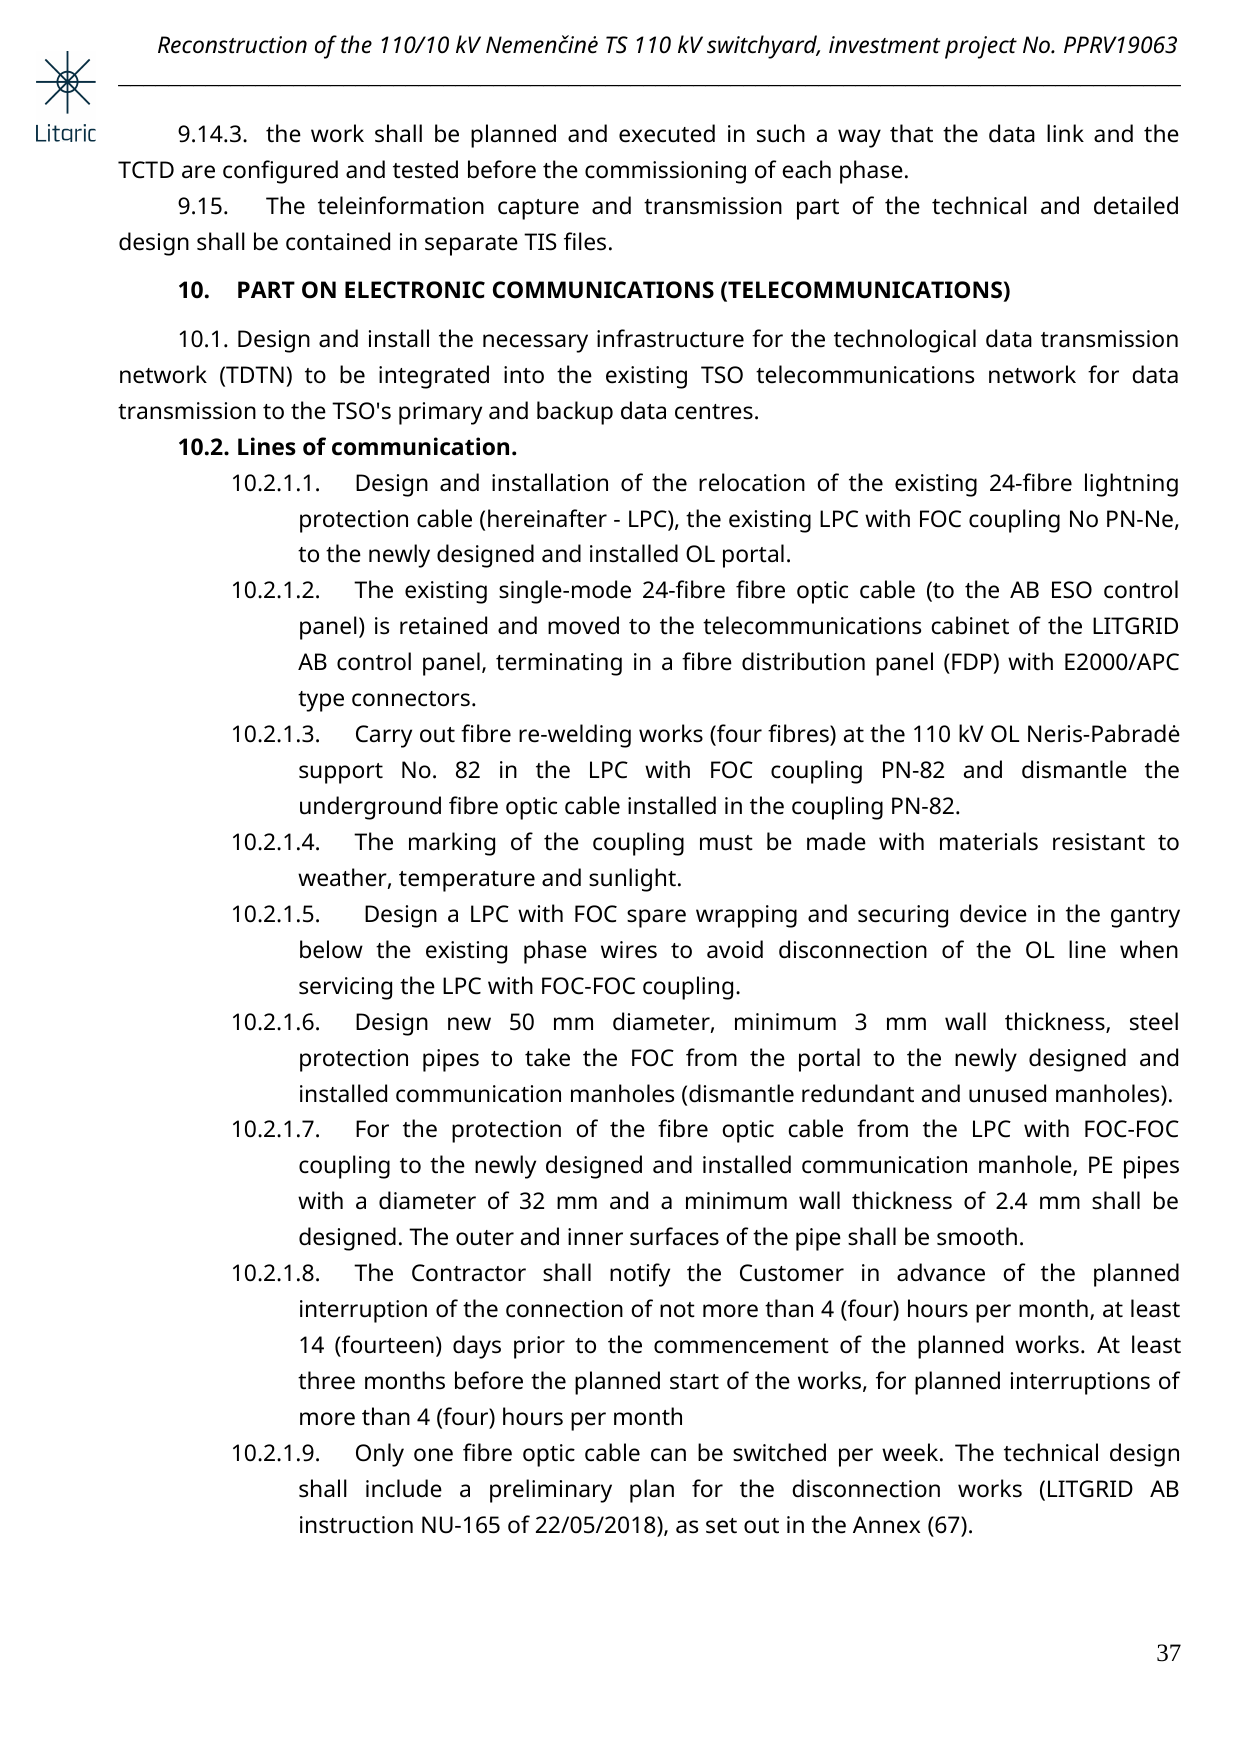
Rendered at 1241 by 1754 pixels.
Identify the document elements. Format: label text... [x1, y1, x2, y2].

list Design new 50 mm diameter, minimum 3 mm wall thickness, steel protection pipes to take the FOC from the portal to the newly designed and installed communication manholes (dismantle redundant and unused manholes). [231, 1006, 1181, 1109]
list The Contractor shall notify the Customer in advance of the planned interruption of the connection of not more than 4 (four) hours per month, at least 14 (fourteen) days prior to the commencement of the planned works. At least three months before the planned start of the works, for planned interruptions of more than 4 (four) hours per month [231, 1257, 1181, 1432]
list Carry out fibre re-welding works (four fibres) at the 110 kV OL Neris-Pabradė support No. 82 in the LPC with FOC coupling PN-82 and dismantle the underground fibre optic cable installed in the coupling PN-82. [231, 718, 1181, 821]
list Design and installation of the relocation of the existing 24-fibre lightning protection cable (hereinafter - LPC), the existing LPC with FOC coupling No PN-Ne, to the newly designed and installed OL portal. [231, 467, 1181, 570]
list Design a LPC with FOC spare wrapping and securing device in the gantry below the existing phase wires to avoid disconnection of the OL line when servicing the LPC with FOC-FOC coupling. [231, 898, 1181, 1001]
list Lines of communication. [118, 431, 1181, 462]
subtitle PART ON ELECTRONIC COMMUNICATIONS (TELECOMMUNICATIONS) [118, 274, 1181, 306]
list The marking of the coupling must be made with materials resistant to weather, temperature and sunlight. [231, 826, 1181, 893]
picture [36, 51, 96, 142]
list Design and install the necessary infrastructure for the technological data transmission network (TDTN) to be integrated into the existing TSO telecommunications network for data transmission to the TSO's primary and backup data centres. [118, 323, 1181, 426]
list the work shall be planned and executed in such a way that the data link and the TCTD are configured and tested before the commissioning of each phase. [118, 118, 1181, 185]
list Only one fibre optic cable can be switched per week. The technical design shall include a preliminary plan for the disconnection works (LITGRID AB instruction NU-165 of 22/05/2018), as set out in the Annex . [231, 1437, 1181, 1540]
list The existing single-mode 24-fibre fibre optic cable (to the AB ESO control panel) is retained and moved to the telecommunications cabinet of the LITGRID AB control panel, terminating in a fibre distribution panel (FDP) with E2000/APC type connectors. [231, 574, 1181, 713]
list The teleinformation capture and transmission part of the technical and detailed design shall be contained in separate TIS files. [118, 190, 1181, 257]
list For the protection of the fibre optic cable from the LPC with FOC-FOC coupling to the newly designed and installed communication manhole, PE pipes with a diameter of 32 mm and a minimum wall thickness of 2.4 mm shall be designed. The outer and inner surfaces of the pipe shall be smooth. [231, 1113, 1181, 1252]
